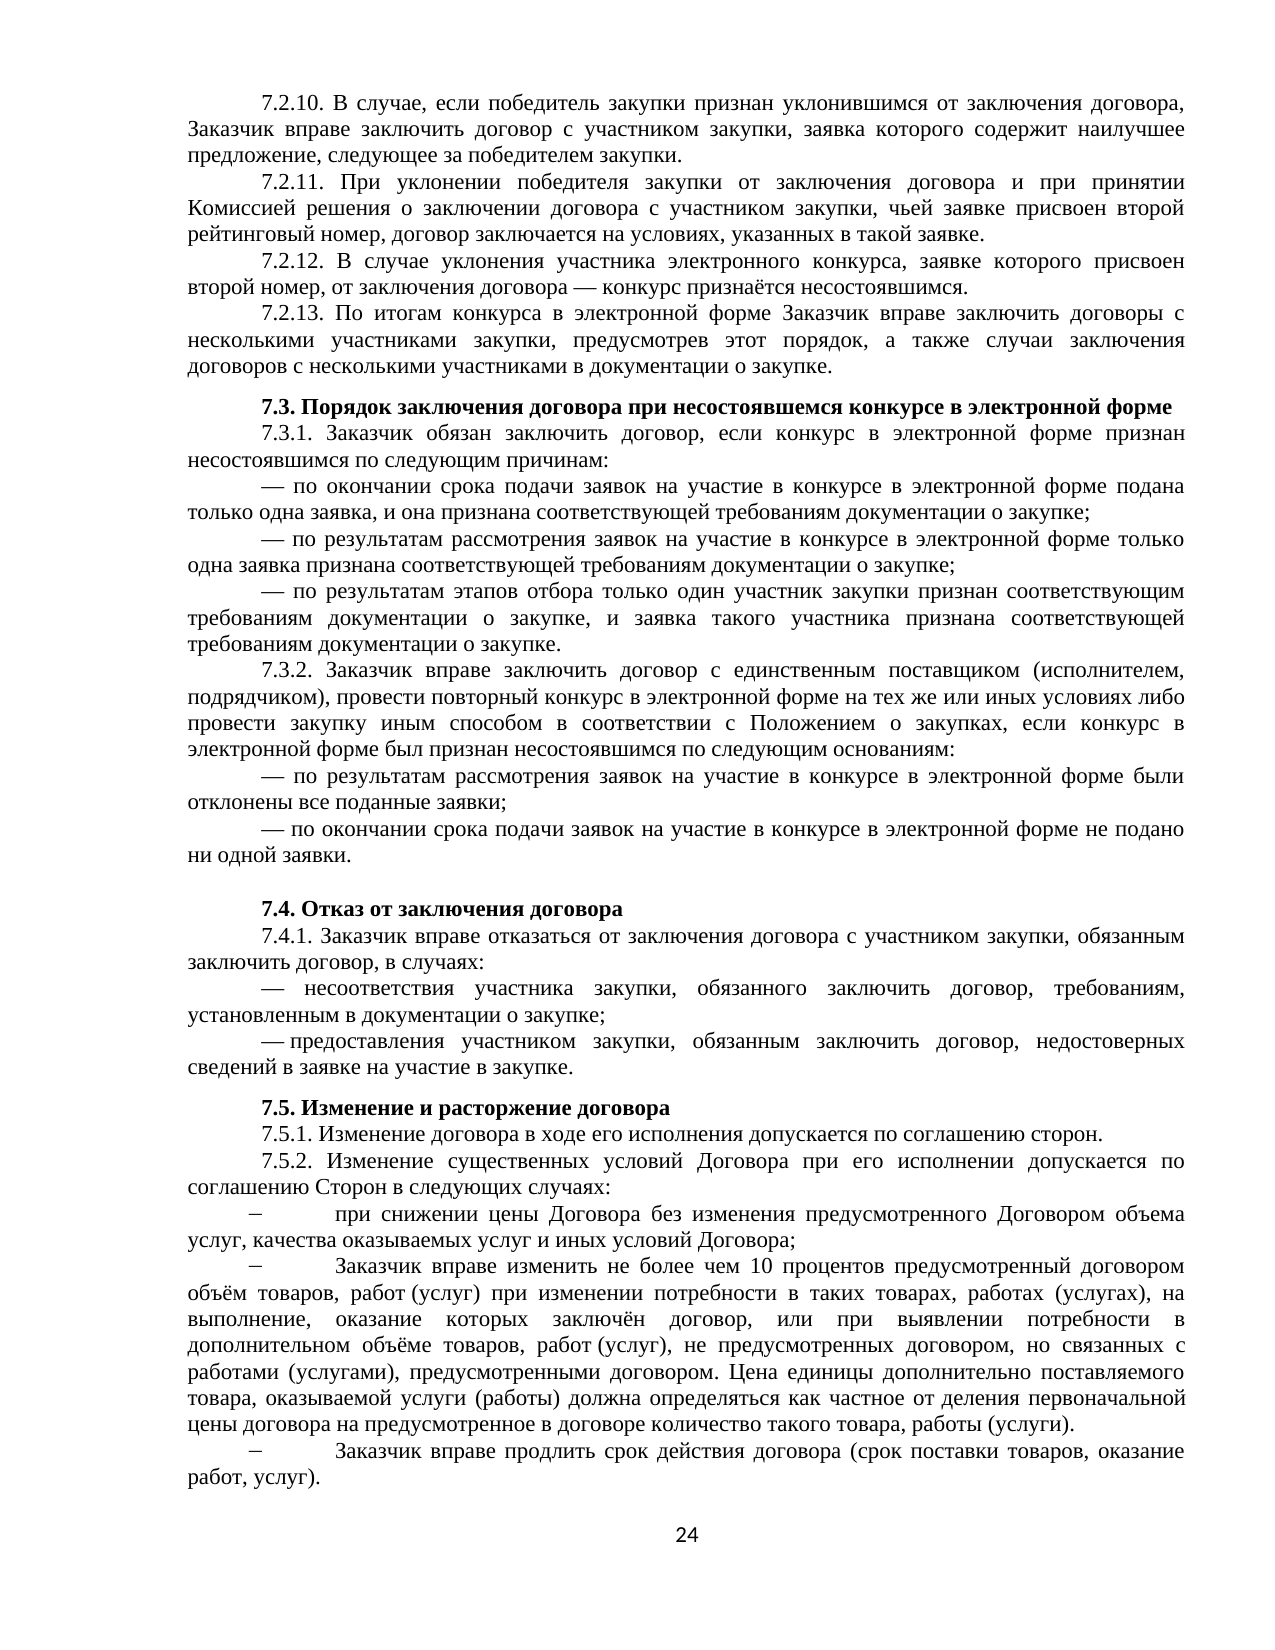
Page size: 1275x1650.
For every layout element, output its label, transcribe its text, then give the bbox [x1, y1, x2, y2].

list Заказчик вправе продлить срок действия договора (срок поставки товаров, оказание работ, услуг). [187, 1437, 1186, 1489]
text — по результатам рассмотрения заявок на участие в конкурсе в электронной форме были отклонены все поданные заявки; [187, 762, 1186, 814]
list при снижении цены Договора без изменения предусмотренного Договором объема услуг, качества оказываемых услуг и иных условий Договора; [187, 1199, 1186, 1252]
text 7.2.10. В случае, если победитель закупки признан уклонившимся от заключения договора, Заказчик вправе заключить договор с участником закупки, заявка которого содержит наилучшее предложение, следующее за победителем закупки. [187, 89, 1186, 168]
text 7.4.1. Заказчик вправе отказаться от заключения договора с участником закупки, обязанным заключить договор, в случаях: [187, 922, 1186, 974]
text 7.2.13. По итогам конкурса в электронной форме Заказчик вправе заключить договоры с несколькими участниками закупки, предусмотрев этот порядок, а также случаи заключения договоров с несколькими участниками в документации о закупке. [187, 299, 1186, 378]
text — несоответствия участника закупки, обязанного заключить договор, требованиям, установленным в документации о закупке; [187, 974, 1186, 1027]
text 7.5.1. Изменение договора в ходе его исполнения допускается по соглашению сторон. [187, 1121, 1186, 1147]
text 7.4. Отказ от заключения договора [187, 895, 1186, 922]
text — по окончании срока подачи заявок на участие в конкурсе в электронной форме подана только одна заявка, и она признана соответствующей требованиям документации о закупке; [187, 472, 1186, 525]
text 7.3. Порядок заключения договора при несостоявшемся конкурсе в электронной форме [187, 393, 1186, 419]
text 7.5.2. Изменение существенных условий Договора при его исполнении допускается по соглашению Сторон в следующих случаях: [187, 1147, 1186, 1199]
text 7.2.12. В случае уклонения участника электронного конкурса, заявке которого присвоен второй номер, от заключения договора — конкурс признаётся несостоявшимся. [187, 247, 1186, 299]
text — по окончании срока подачи заявок на участие в конкурсе в электронной форме не подано ни одной заявки. [187, 814, 1186, 867]
text 7.3.2. Заказчик вправе заключить договор с единственным поставщиком (исполнителем, подрядчиком), провести повторный конкурс в электронной форме на тех же или иных условиях либо провести закупку иным способом в соответствии с Положением о закупках, если конкурс в электронной форме был признан несостоявшимся по следующим основаниям: [187, 656, 1186, 762]
text — по результатам рассмотрения заявок на участие в конкурсе в электронной форме только одна заявка признана соответствующей требованиям документации о закупке; [187, 525, 1186, 577]
text 7.3.1. Заказчик обязан заключить договор, если конкурс в электронной форме признан несостоявшимся по следующим причинам: [187, 419, 1186, 472]
text — предоставления участником закупки, обязанным заключить договор, недостоверных сведений в заявке на участие в закупке. [187, 1027, 1186, 1080]
list Заказчик вправе изменить не более чем 10 процентов предусмотренный договором объём товаров, работ (услуг) при изменении потребности в таких товарах, работах (услугах), на выполнение, оказание которых заключён договор, или при выявлении потребности в дополнительном объёме товаров, работ (услуг), не предусмотренных договором, но связанных с работами (услугами), предусмотренными договором. Цена единицы дополнительно поставляемого товара, оказываемой услуги (работы) должна определяться как частное от деления первоначальной цены договора на предусмотренное в договоре количество такого товара, работы (услуги). [187, 1252, 1186, 1437]
text 7.2.11. При уклонении победителя закупки от заключения договора и при принятии Комиссией решения о заключении договора с участником закупки, чьей заявке присвоен второй рейтинговый номер, договор заключается на условиях, указанных в такой заявке. [187, 168, 1186, 247]
text — по результатам этапов отбора только один участник закупки признан соответствующим требованиям документации о закупке, и заявка такого участника признана соответствующей требованиям документации о закупке. [187, 577, 1186, 656]
text 7.5. Изменение и расторжение договора [187, 1094, 1186, 1121]
